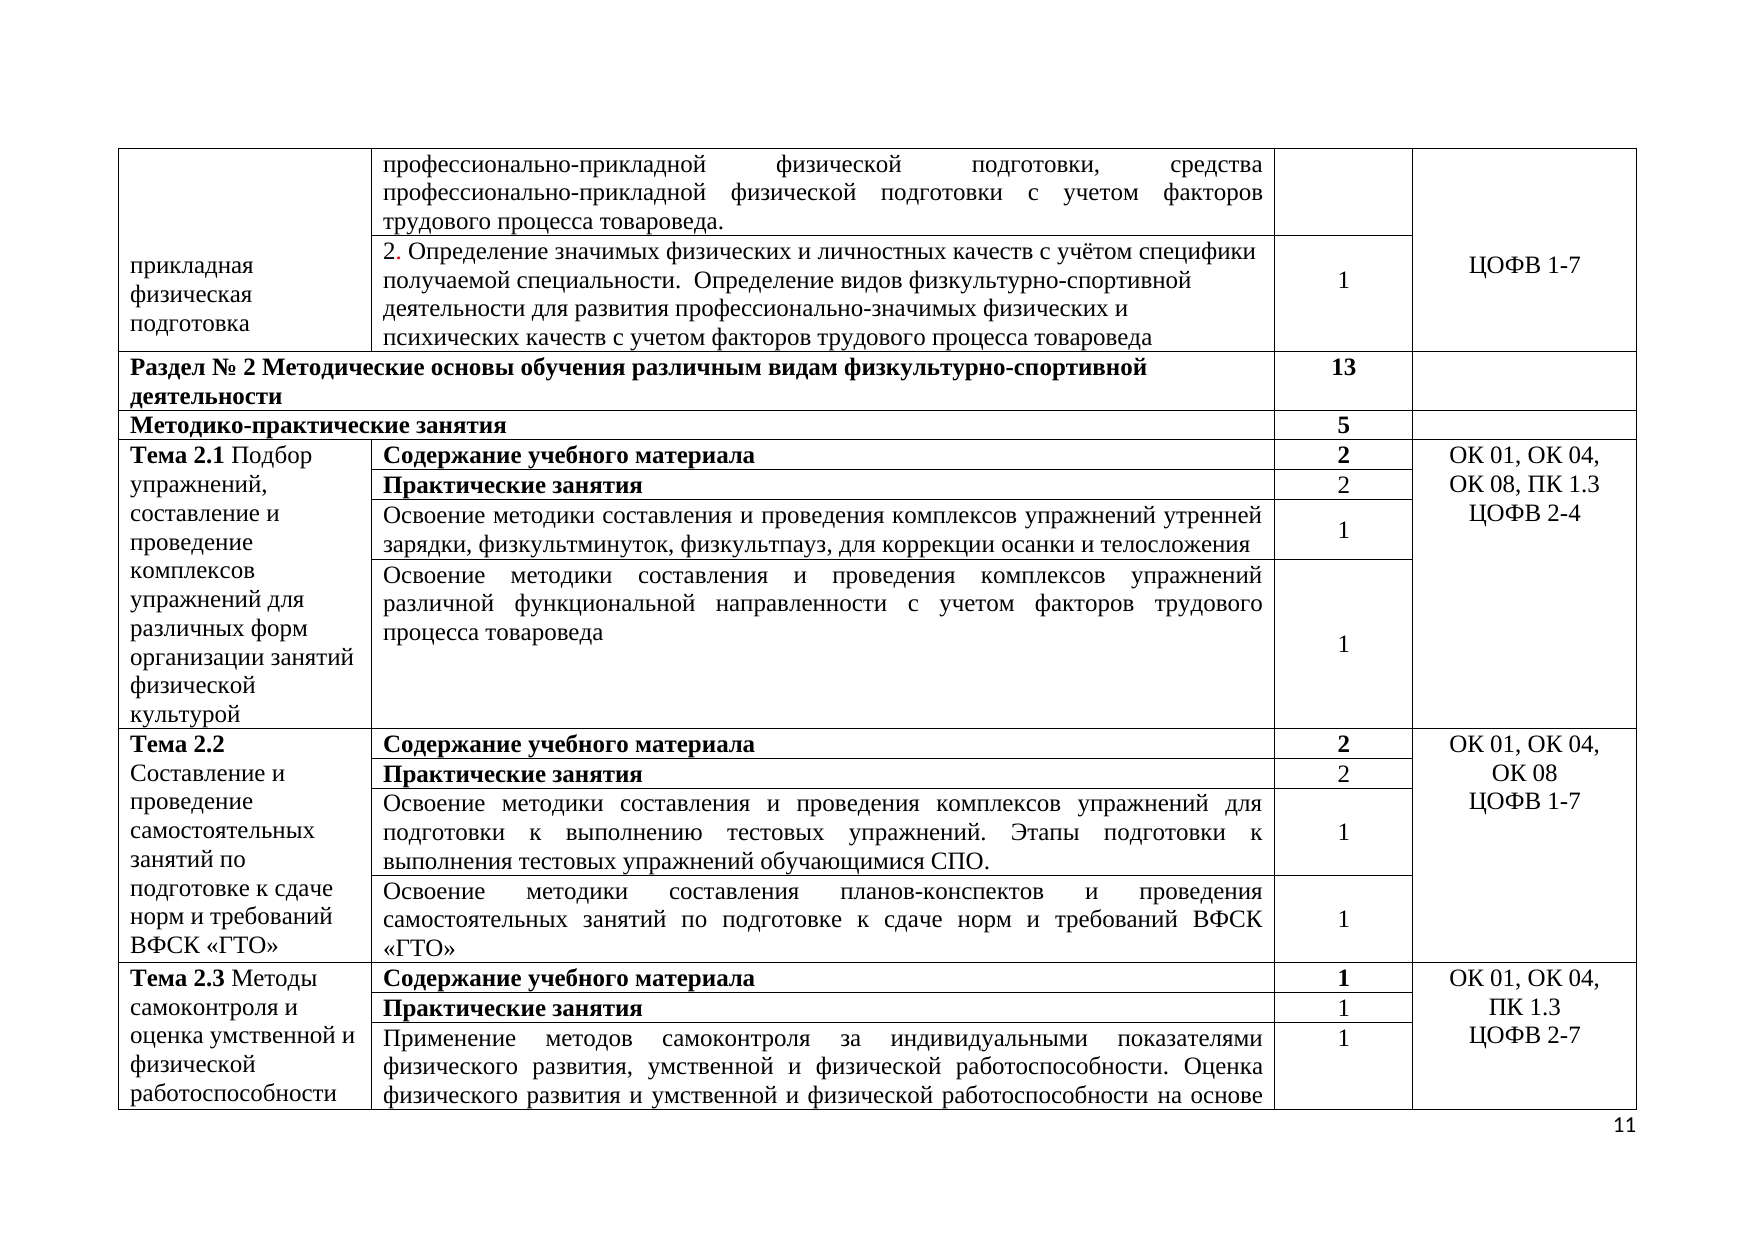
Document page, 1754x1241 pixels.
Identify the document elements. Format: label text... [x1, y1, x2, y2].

table_cell 2 [1275, 759, 1412, 787]
table_cell 1 [1275, 963, 1412, 992]
table_cell 1 [1275, 1023, 1412, 1109]
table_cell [372, 1023, 1274, 1109]
table_cell Освоение методики составления и проведения комплексов упражнений утренней зарядки, физкультминуток, физкультпауз, для коррекции осанки и телосложения [372, 500, 1274, 559]
table_cell Освоение методики составления планов-конспектов и проведения самостоятельных занятий по подготовке к сдаче норм и требований ВФСК «ГТО» [372, 876, 1274, 962]
table_cell Освоение методики составления и проведения комплексов упражнений различной функциональной направленности с учетом факторов трудового процесса товароведа [372, 560, 1274, 728]
table_cell 13 [1275, 352, 1412, 409]
table_cell 2 [1275, 440, 1412, 469]
table_cell 1 [1275, 560, 1412, 728]
table_cell Практические занятия [372, 759, 1274, 787]
table_cell 2. Определение значимых физических и личностных качеств с учётом специфики получаемой специальности. Определение видов физкультурно-спортивной деятельности для развития профессионально-значимых физических и психических качеств с учетом факторов трудового процесса товароведа [372, 236, 1274, 351]
table_cell 2 [1275, 729, 1412, 758]
table_cell Практические занятия [372, 993, 1274, 1022]
table_cell 5 [1275, 411, 1412, 439]
table_cell Тема 2.2 Составление и проведение самостоятельных занятий по подготовке к сдаче норм и требований ВФСК «ГТО» [119, 729, 371, 962]
table_cell Содержание учебного материала [372, 963, 1274, 992]
table_cell Содержание учебного материала [372, 440, 1274, 469]
table_cell [1413, 352, 1636, 409]
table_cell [372, 149, 1274, 235]
table_cell Тема 2.1 Подбор упражнений, составление и проведение комплексов упражнений для различных форм организации занятий физической культурой [119, 440, 371, 728]
table_cell Освоение методики составления и проведения комплексов упражнений для подготовки к выполнению тестовых упражнений. Этапы подготовки к выполнения тестовых упражнений обучающимися СПО. [372, 789, 1274, 875]
table_cell 2 [1275, 470, 1412, 499]
table_cell 1 [1275, 789, 1412, 875]
table_cell Содержание учебного материала [372, 729, 1274, 758]
table_cell [1413, 411, 1636, 439]
table_cell Методико-практические занятия [119, 411, 1274, 439]
table_cell Практические занятия [372, 470, 1274, 499]
table_cell Тема 2.3 Методы самоконтроля и оценка умственной и физической работоспособности [119, 963, 371, 1109]
table_cell 1 [1275, 876, 1412, 962]
table_cell Раздел № 2 Методические основы обучения различным видам физкультурно-спортивной деятельности [119, 352, 1274, 409]
table_cell 1 [1275, 993, 1412, 1022]
table_cell ОК 01, ОК 04, ОК 08 ЦОФВ 1-7 [1413, 729, 1636, 962]
table_cell 1 [1275, 236, 1412, 351]
table_cell ОК 01, ОК 04, ОК 08, ПК 1.3 ЦОФВ 2-4 [1413, 440, 1636, 728]
table_cell 1 [1275, 149, 1412, 235]
table_cell 1 [1275, 500, 1412, 559]
table_cell ОК 01, ОК 04, ПК 1.3 ЦОФВ 2-7 [1413, 963, 1636, 1109]
